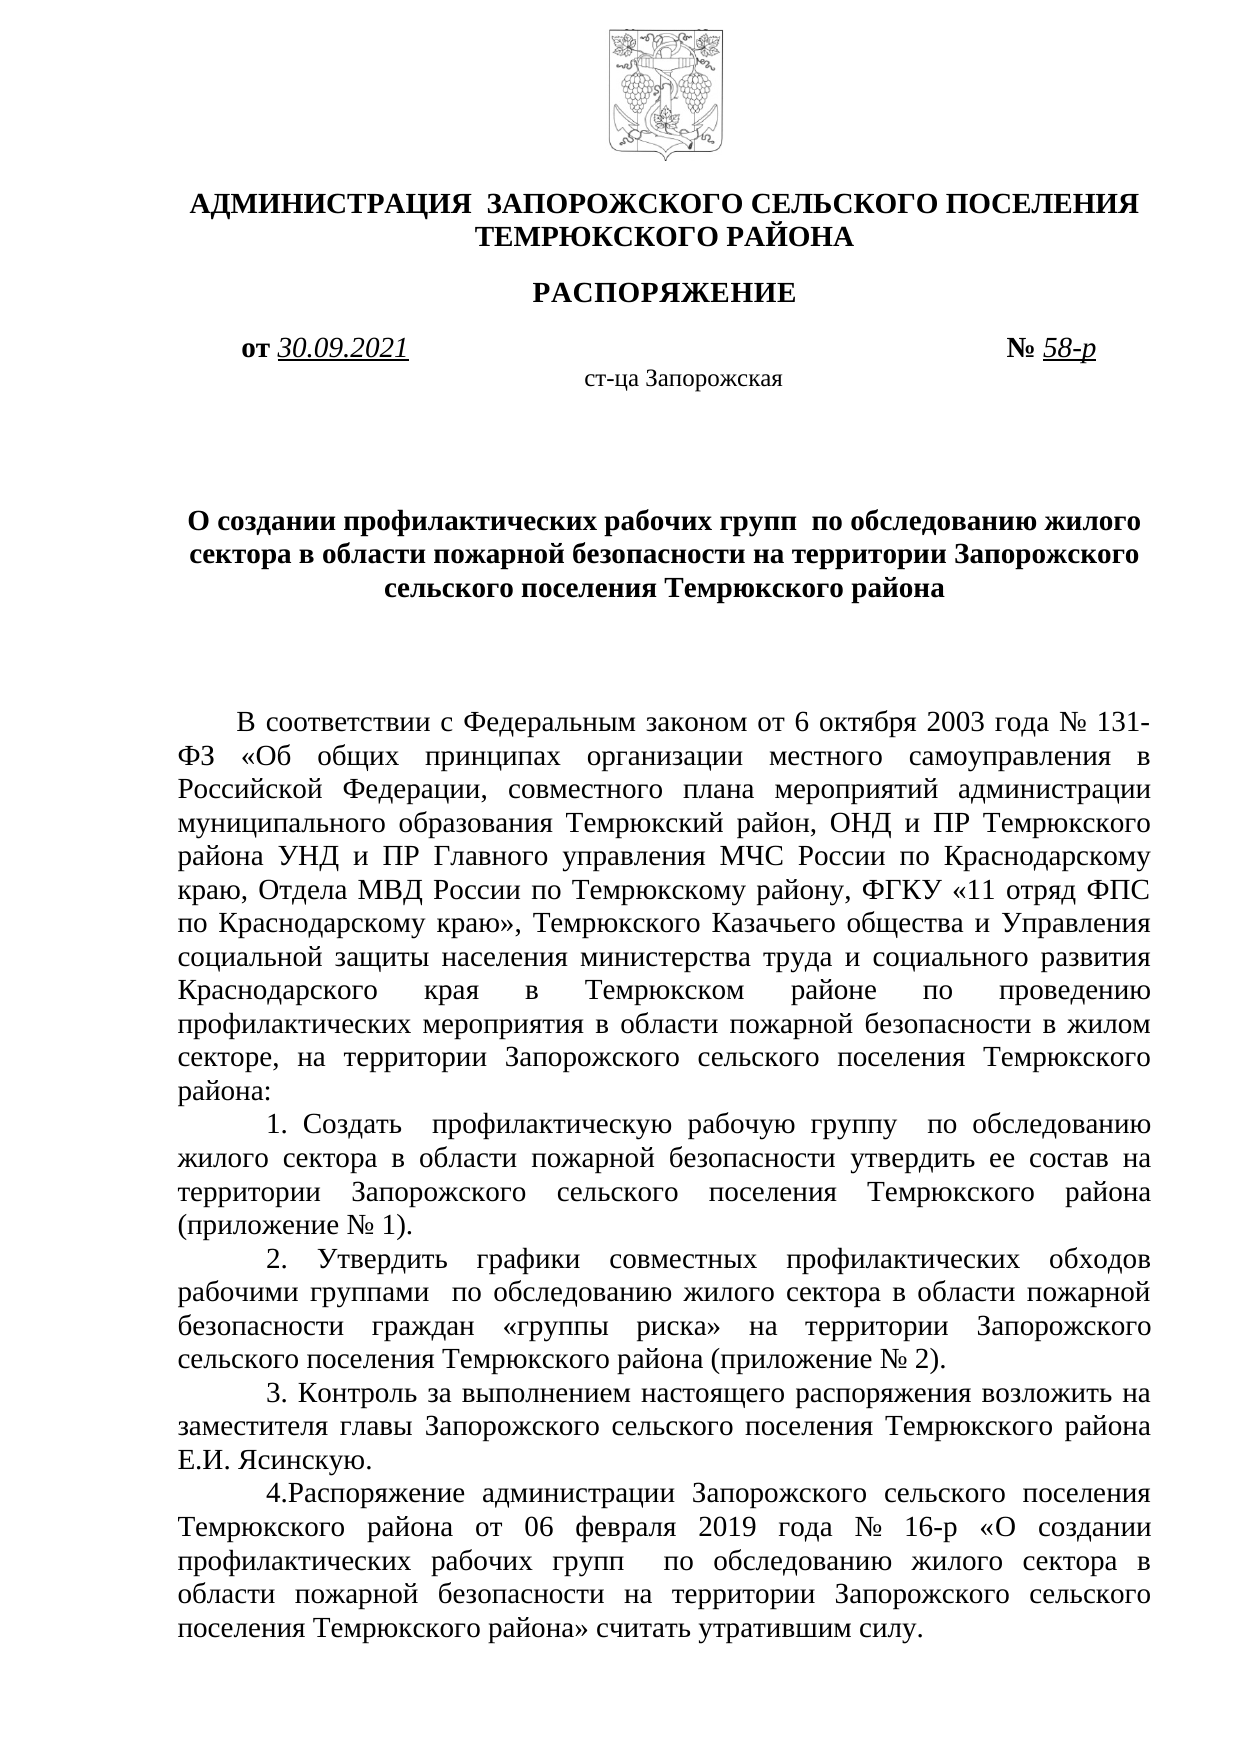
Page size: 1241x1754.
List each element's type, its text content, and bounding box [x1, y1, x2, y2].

subtitle РАСПОРЯЖЕНИЕ [177, 276, 1152, 309]
text О создании профилактических рабочих групп по обследованию жилого сектора в области пожарной безопасности на территории Запорожского сельского поселения Темрюкского района [177, 503, 1152, 603]
text АДМИНИСТРАЦИЯ ЗАПОРОЖСКОГО СЕЛЬСКОГО ПОСЕЛЕНИЯ [177, 186, 1152, 219]
picture [605, 29, 724, 161]
text ТЕМРЮКСКОГО РАЙОНА [177, 219, 1152, 253]
text от 30.09.2021 № 58-р [177, 330, 1160, 363]
text 1. Создать профилактическую рабочую группу по обследованию жилого сектора в области пожарной безопасности утвердить ее состав на территории Запорожского сельского поселения Темрюкского района (приложение № 1). [177, 1107, 1152, 1241]
text 4.Распоряжение администрации Запорожского сельского поселения Темрюкского района от 06 февраля 2019 года № 16-р «О создании профилактических рабочих групп по обследованию жилого сектора в области пожарной безопасности на территории Запорожского сельского поселения Темрюкского района» считать утратившим силу. [177, 1476, 1152, 1643]
text В соответствии с Федеральным законом от 6 октября 2003 года № 131-ФЗ «Об общих принципах организации местного самоуправления в Российской Федерации, совместного плана мероприятий администрации муниципального образования Темрюкский район, ОНД и ПР Темрюкского района УНД и ПР Главного управления МЧС России по Краснодарскому краю, Отдела МВД России по Темрюкскому району, ФГКУ «11 отряд ФПС по Краснодарскому краю», Темрюкского Казачьего общества и Управления социальной защиты населения министерства труда и социального развития Краснодарского края в Темрюкском районе по проведению профилактических мероприятия в области пожарной безопасности в жилом секторе, на территории Запорожского сельского поселения Темрюкского района: [177, 704, 1152, 1107]
text 3. Контроль за выполнением настоящего распоряжения возложить на заместителя главы Запорожского сельского поселения Темрюкского района Е.И. Ясинскую. [177, 1375, 1152, 1476]
text 2. Утвердить графики совместных профилактических обходов рабочими группами по обследованию жилого сектора в области пожарной безопасности граждан «группы риска» на территории Запорожского сельского поселения Темрюкского района (приложение № 2). [177, 1241, 1152, 1375]
text ст-ца Запорожская [177, 363, 1190, 392]
